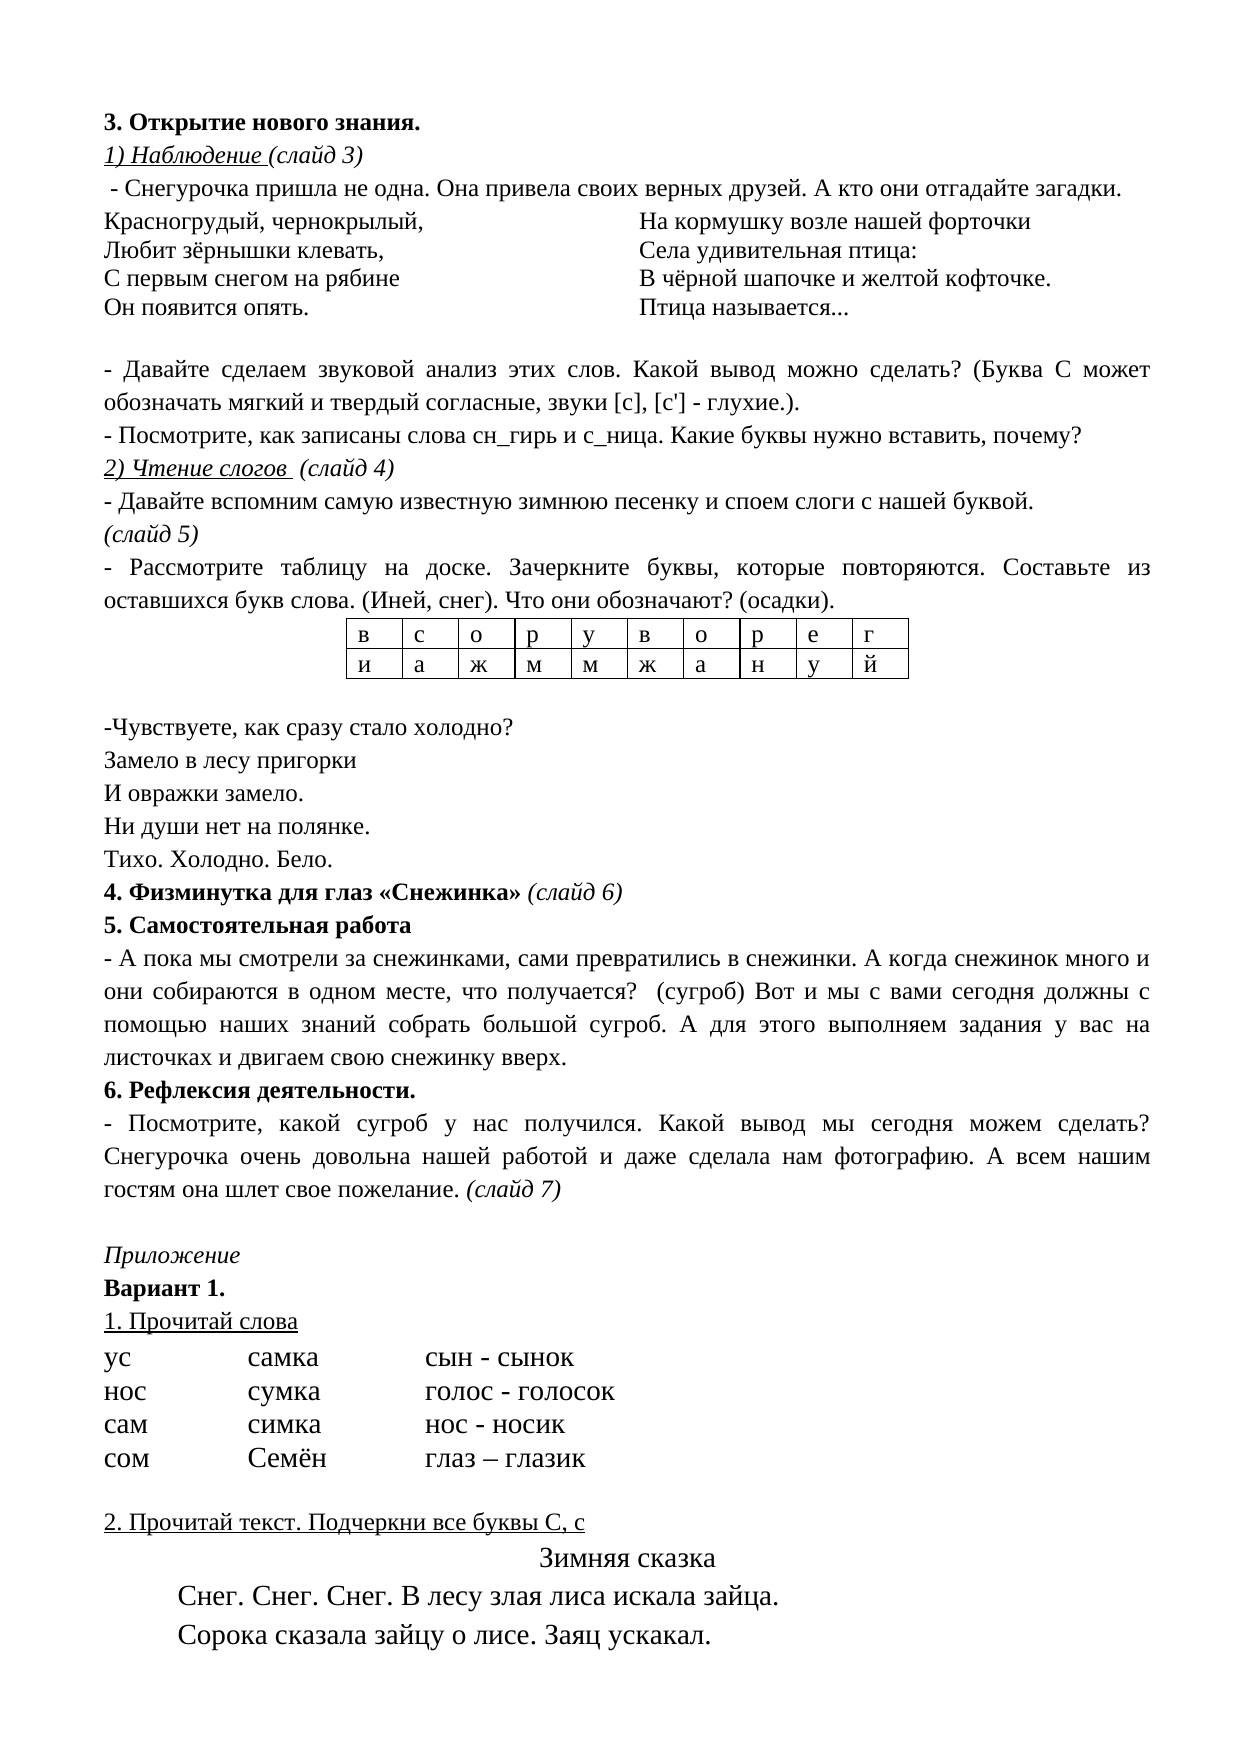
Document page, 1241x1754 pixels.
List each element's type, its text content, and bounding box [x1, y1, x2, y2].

text 6. Рефлексия деятельности. [103, 1075, 1152, 1104]
table_header Красногрудый, чернокрылый, Любит зёрнышки клевать, С первым снегом на рябине Он появится опять. [92, 206, 628, 321]
table_cell н [741, 649, 796, 678]
text 4. Физминутка для глаз «Снежинка» (слайд 6) [103, 877, 1152, 906]
text - Посмотрите, какой сугроб у нас получился. Какой вывод мы сегодня можем сделать? Снегурочка очень довольна нашей работой и даже сделала нам фотографию. А всем нашим гостям она шлет свое пожелание. (слайд 7) [103, 1108, 1152, 1203]
table_header у [572, 619, 627, 648]
table_header о [459, 619, 514, 648]
table_cell нос [92, 1373, 236, 1406]
table_cell а [684, 649, 739, 678]
table_cell глаз – глазик [414, 1440, 694, 1507]
text Тихо. Холодно. Бело. [103, 844, 1152, 873]
text 3. Открытие нового знания. [103, 107, 1152, 136]
text Приложение [103, 1240, 1152, 1269]
table_cell сумка [236, 1373, 413, 1406]
text - Рассмотрите таблицу на доске. Зачеркните буквы, которые повторяются. Составьте из оставшихся букв слова. (Иней, снег). Что они обозначают? (осадки). [103, 552, 1152, 614]
table_cell голос - голосок [414, 1373, 694, 1406]
text Ни души нет на полянке. [103, 811, 1152, 839]
text - Давайте вспомним самую известную зимнюю песенку и споем слоги с нашей буквой. [103, 486, 1152, 515]
text 5. Самостоятельная работа [103, 910, 1152, 939]
table_cell а [403, 649, 458, 678]
text 1. Прочитай слова [103, 1306, 1152, 1335]
table_header е [797, 619, 852, 648]
text - Посмотрите, как записаны слова сн_гирь и с_ница. Какие буквы нужно вставить, почему? [103, 420, 1152, 449]
table_cell м [572, 649, 627, 678]
table_header На кормушку возле нашей форточки Села удивительная птица: В чёрной шапочке и желтой кофточке. Птица называется... [628, 206, 1163, 321]
table_cell ж [459, 649, 514, 678]
table_header ус [92, 1339, 236, 1373]
table_cell й [853, 649, 908, 678]
table_cell Семён [236, 1440, 413, 1507]
text -Чувствуете, как сразу стало холодно? [103, 712, 1152, 741]
text 2. Прочитай текст. Подчеркни все буквы С, с [103, 1507, 1152, 1536]
text 1) Наблюдение (слайд 3) [103, 140, 1152, 169]
text - Давайте сделаем звуковой анализ этих слов. Какой вывод можно сделать? (Буква С может обозначать мягкий и твердый согласные, звуки [с], [с'] - глухие.). [103, 354, 1152, 416]
table_header р [741, 619, 796, 648]
table_cell нос - носик [414, 1406, 694, 1440]
text (слайд 5) [103, 519, 1152, 548]
table_cell у [797, 649, 852, 678]
table_cell симка [236, 1406, 413, 1440]
text Сорока сказала зайцу о лисе. Заяц ускакал. [103, 1617, 1152, 1651]
table_header сын - сынок [414, 1339, 694, 1373]
table_cell сам [92, 1406, 236, 1440]
table_header г [853, 619, 908, 648]
table_header о [684, 619, 739, 648]
table_cell сом [92, 1440, 236, 1507]
text Вариант 1. [103, 1273, 1152, 1302]
table_header с [403, 619, 458, 648]
table_header в [347, 619, 402, 648]
text Замело в лесу пригорки [103, 745, 1152, 773]
table_cell и [347, 649, 402, 678]
text И овражки замело. [103, 778, 1152, 807]
text Снег. Снег. Снег. В лесу злая лиса искала зайца. [103, 1578, 1152, 1612]
table_header самка [236, 1339, 413, 1373]
text - Снегурочка пришла не одна. Она привела своих верных друзей. А кто они отгадайте загадки. [103, 173, 1152, 202]
text Зимняя сказка [103, 1540, 1152, 1573]
table_header р [516, 619, 571, 648]
text - А пока мы смотрели за снежинками, сами превратились в снежинки. А когда снежинок много и они собираются в одном месте, что получается? (сугроб) Вот и мы с вами сегодня должны с помощью наших знаний собрать большой сугроб. А для этого выполняем задания у вас на листочках и двигаем свою снежинку вверх. [103, 943, 1152, 1071]
table_cell м [516, 649, 571, 678]
table_header в [628, 619, 683, 648]
text 2) Чтение слогов (слайд 4) [103, 453, 1152, 482]
table_cell ж [628, 649, 683, 678]
